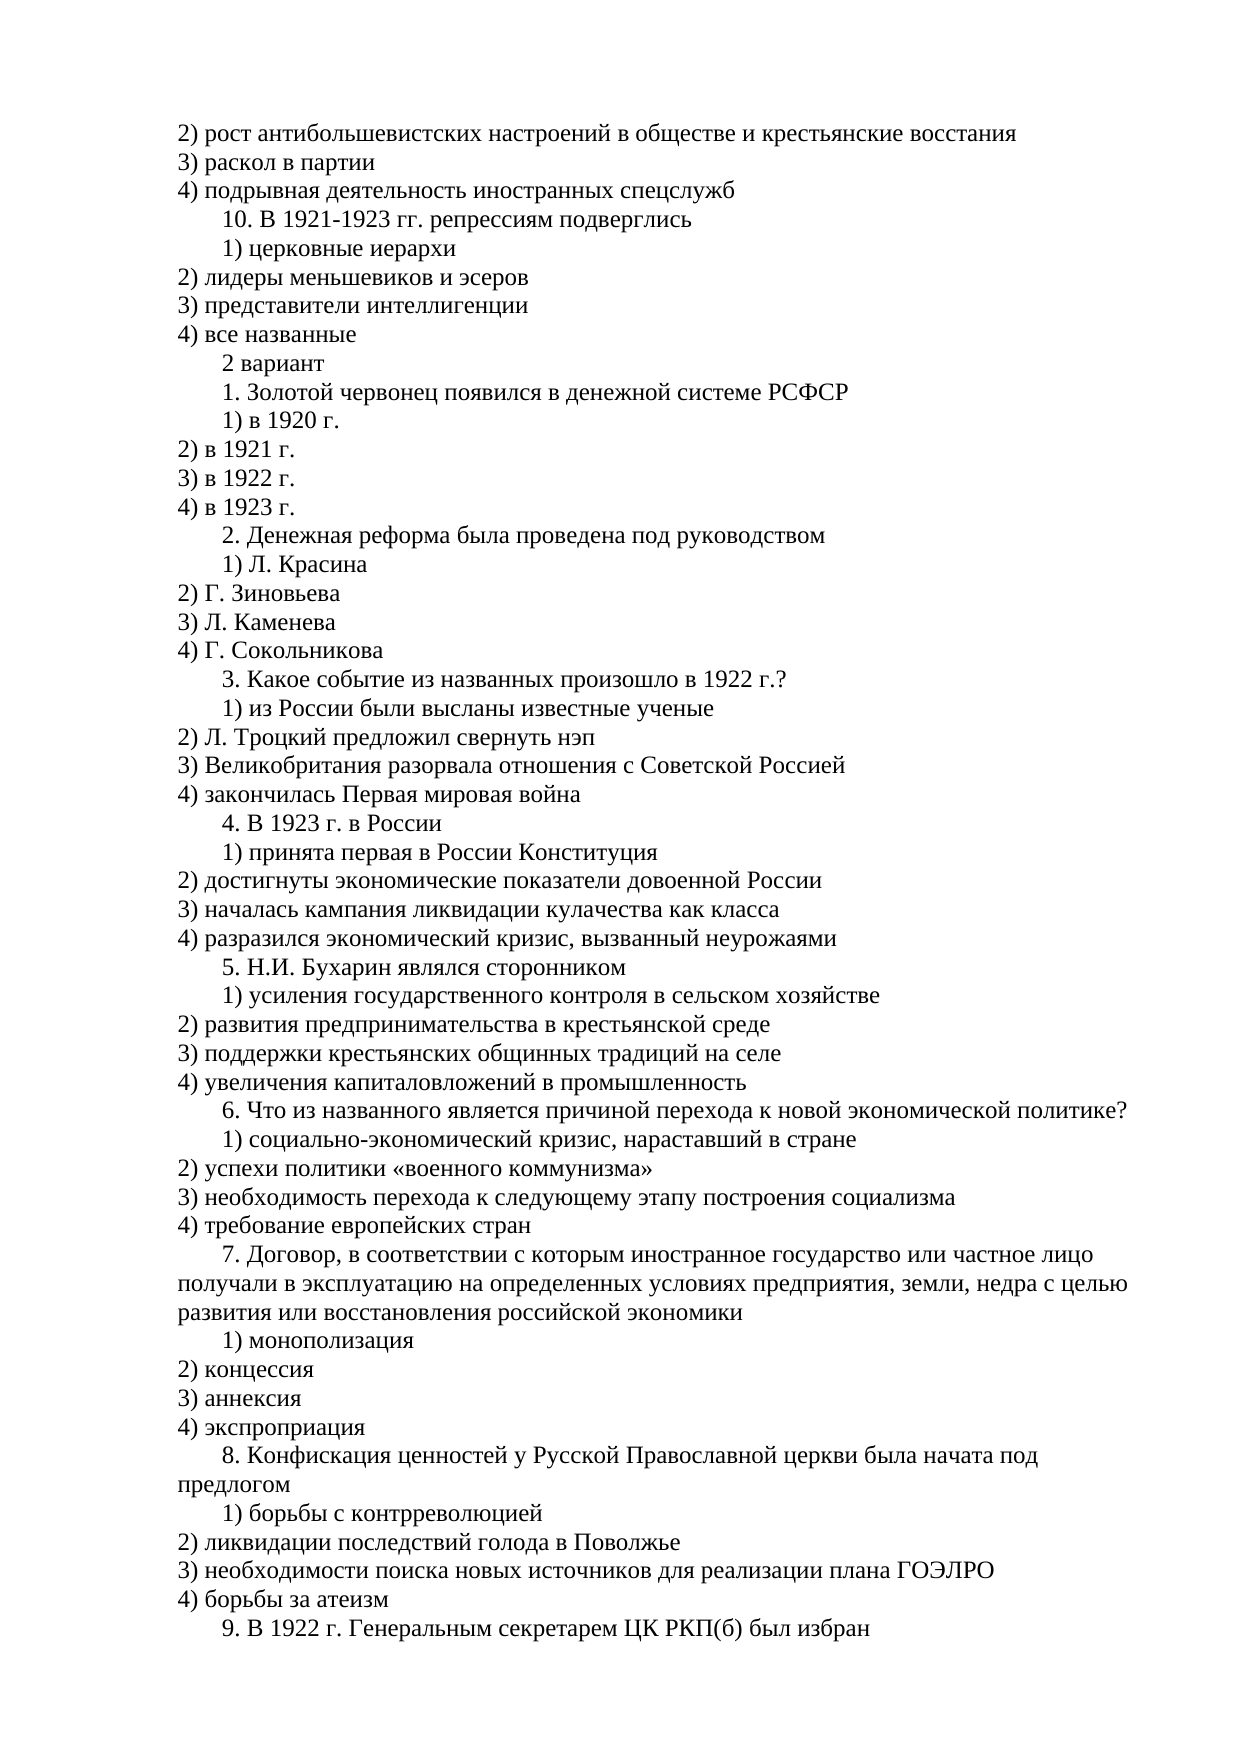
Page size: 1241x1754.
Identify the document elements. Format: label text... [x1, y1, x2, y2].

text 8. Конфискация ценностей у Русской Православной церкви была начата под предлогом [177, 1441, 1152, 1498]
text 9. В 1922 г. Генеральным секретарем ЦК РКП(б) был избран [177, 1613, 1152, 1642]
text 5. Н.И. Бухарин являлся сторонником [177, 952, 1152, 981]
text 1) Л. Красина 2) Г. Зиновьева 3) Л. Каменева 4) Г. Сокольникова [177, 549, 1152, 664]
text 1) социально-экономический кризис, нараставший в стране 2) успехи политики «военного коммунизма» 3) необходимость перехода к следующему этапу построения социализма 4) требование европейских стран [177, 1124, 1152, 1239]
text 6. Что из названного является причиной перехода к новой экономической политике? [177, 1096, 1152, 1124]
text 1) церковные иерархи 2) лидеры меньшевиков и эсеров 3) представители интеллигенции 4) все названные [177, 233, 1152, 348]
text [177, 118, 1152, 204]
text 1) борьбы с контрреволюцией 2) ликвидации последствий голода в Поволжье 3) необходимости поиска новых источников для реализации плана ГОЭЛРО 4) борьбы за атеизм [177, 1498, 1152, 1613]
text 3. Какое событие из названных произошло в 1922 г.? [177, 664, 1152, 693]
text 7. Договор, в соответствии с которым иностранное государство или частное лицо получали в эксплуатацию на определенных условиях предприятия, земли, недра с целью развития или восстановления российской экономики [177, 1239, 1152, 1326]
text 10. В 1921-1923 гг. репрессиям подверглись [177, 204, 1152, 233]
text 1) в 1920 г. 2) в 1921 г. 3) в 1922 г. 4) в 1923 г. [177, 406, 1152, 521]
text 1) из России были высланы известные ученые 2) Л. Троцкий предложил свернуть нэп 3) Великобритания разорвала отношения с Советской Россией 4) закончилась Первая мировая война [177, 693, 1152, 808]
text 1) принята первая в России Конституция 2) достигнуты экономические показатели довоенной России 3) началась кампания ликвидации кулачества как класса 4) разразился экономический кризис, вызванный неурожаями [177, 837, 1152, 952]
text 2 вариант [177, 348, 1152, 377]
text 1. Золотой червонец появился в денежной системе РСФСР [177, 377, 1152, 406]
text 4. В 1923 г. в России [177, 808, 1152, 837]
text 2. Денежная реформа была проведена под руководством [177, 521, 1152, 549]
text 1) усиления государственного контроля в сельском хозяйстве 2) развития предпринимательства в крестьянской среде 3) поддержки крестьянских общинных традиций на селе 4) увеличения капиталовложений в промышленность [177, 981, 1152, 1096]
text 1) монополизация 2) концессия 3) аннексия 4) экспроприация [177, 1326, 1152, 1441]
